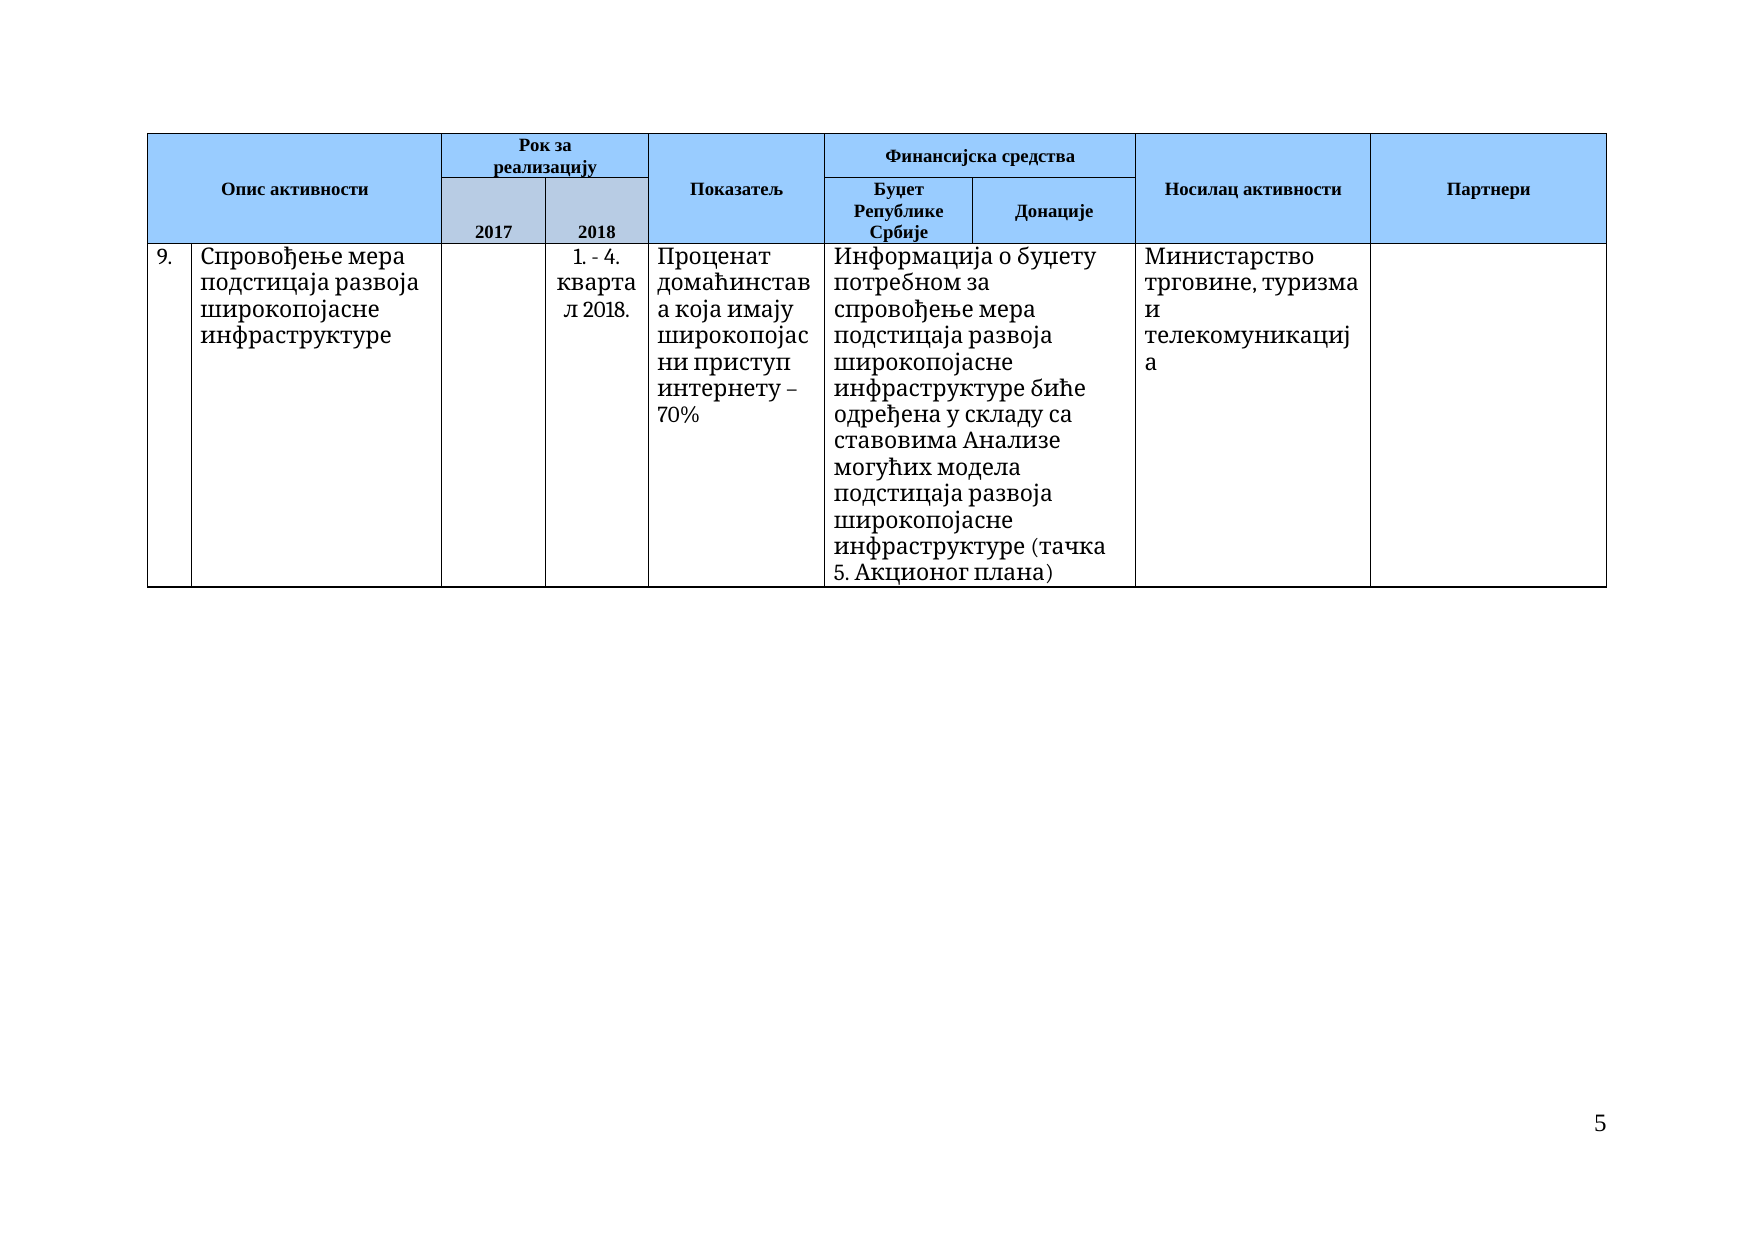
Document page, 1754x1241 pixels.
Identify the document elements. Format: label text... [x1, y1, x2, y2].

table_cell [1371, 244, 1606, 586]
table_header Носилац активности [1136, 134, 1370, 243]
table_cell Министарство трговине, туризма и телекомуникација [1136, 244, 1370, 586]
table_cell Буџет Републике Србије [825, 178, 972, 243]
table_cell 2017 [442, 178, 545, 243]
table_cell Спровођење мера подстицаја развоја широкопојасне инфраструктуре [192, 244, 441, 586]
table_header Рок за реализацију [442, 134, 648, 177]
table_cell Информација о буџету потребном за спровођење мера подстицаја развоја широкопојасне инфраструктуре биће одређена у складу са ставовима Анализе могућих модела подстицаја развоја широкопојасне инфраструктуре (тачка 5. Акционог плана) [825, 244, 1135, 586]
table_header Партнери [1371, 134, 1606, 243]
table_cell 2018 [546, 178, 648, 243]
table_cell Донације [973, 178, 1135, 243]
table_cell 9. [148, 244, 191, 586]
table_cell 1. - 4. квартал 2018. [546, 244, 648, 586]
table_header Финансијска средства [825, 134, 1135, 177]
table_cell Проценат домаћинстава која имају широкопојасни приступ интернету – 70% [649, 244, 824, 586]
table_header Показатељ [649, 134, 824, 243]
table_cell [442, 244, 545, 586]
table_header Опис активности [148, 134, 441, 243]
